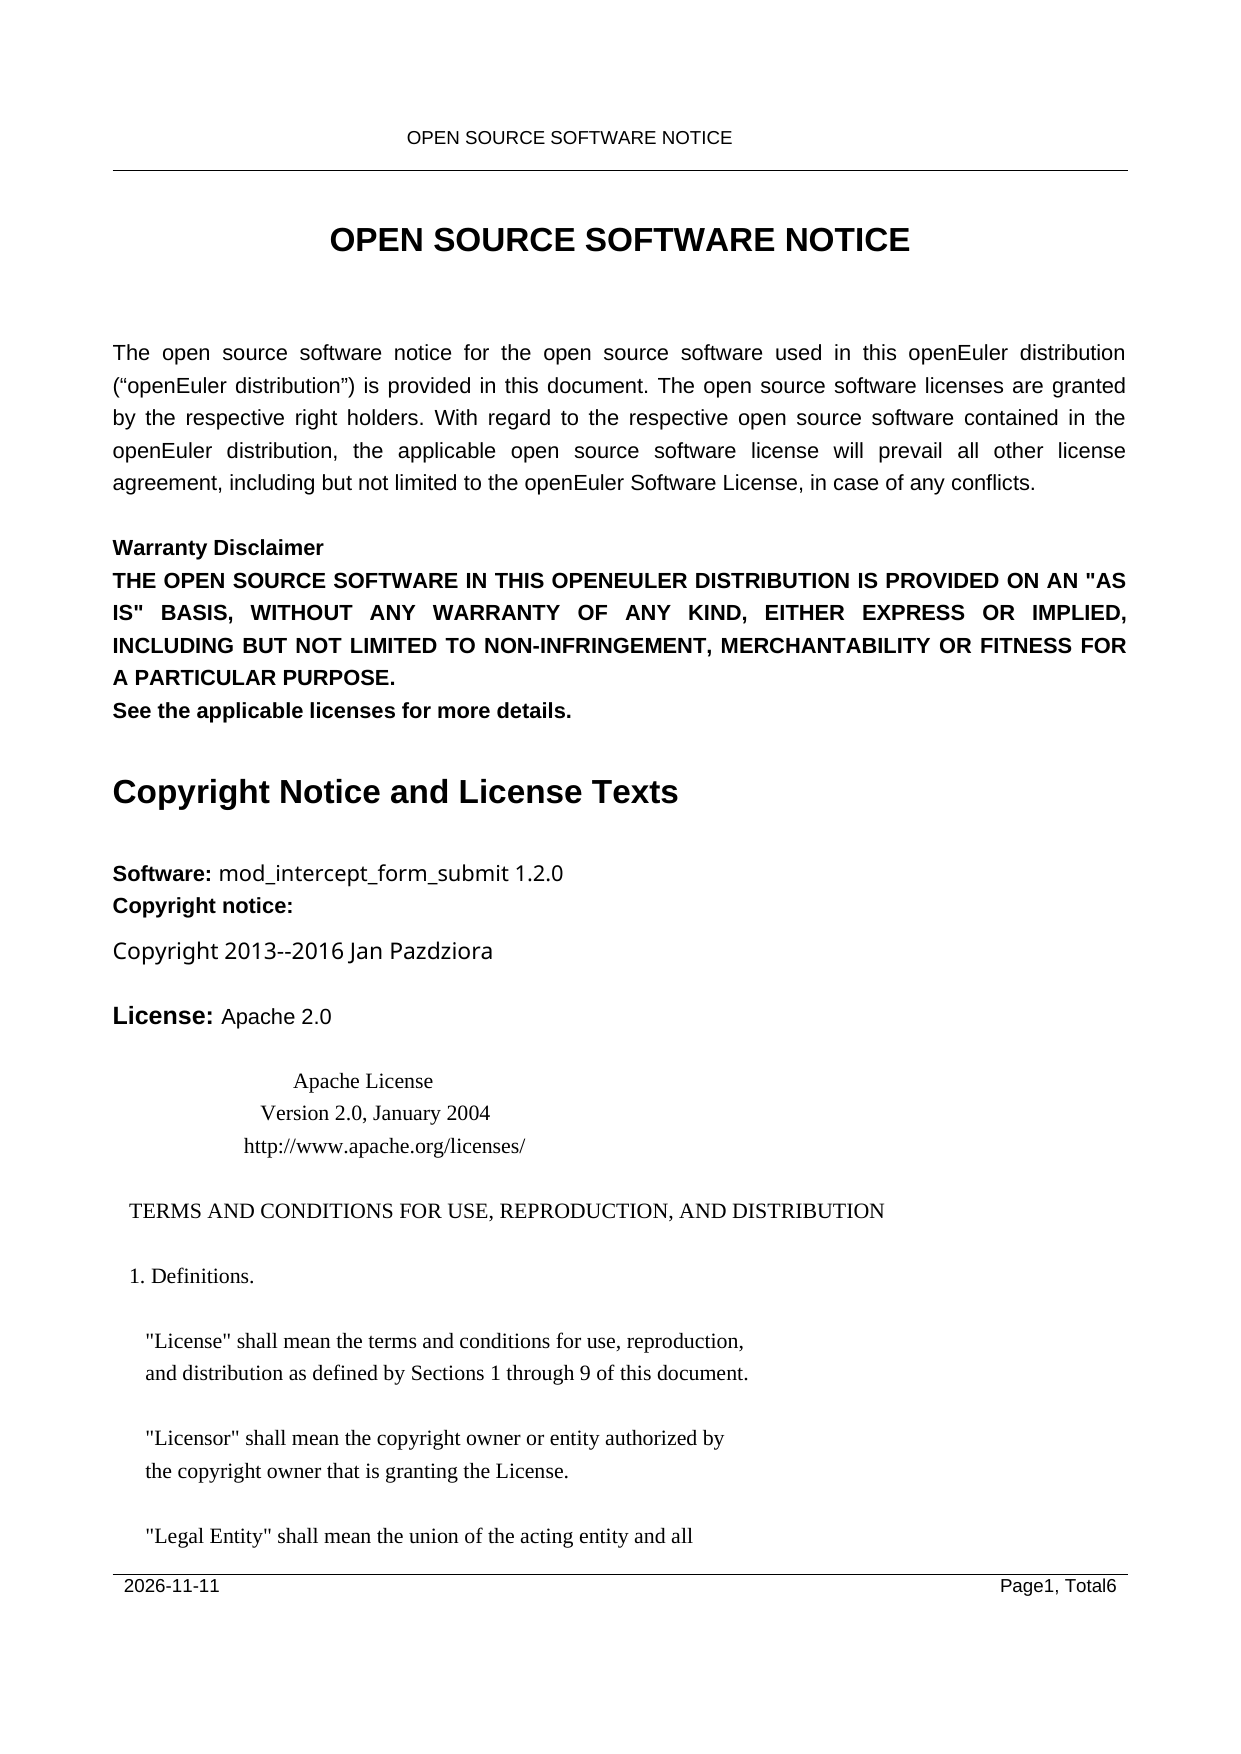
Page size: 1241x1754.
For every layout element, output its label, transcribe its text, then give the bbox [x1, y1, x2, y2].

text Copyright notice: [112, 889, 1128, 921]
text Warranty Disclaimer [112, 531, 1128, 564]
text The open source software notice for the open source software used in this openEuler distribution (“openEuler distribution”) is provided in this document. The open source software licenses are granted by the respective right holders. With regard to the respective open source software contained in the openEuler distribution, the applicable open source software license will prevail all other license agreement, including but not limited to the openEuler Software License, in case of any conflicts. [112, 336, 1128, 499]
text Copyright 2013--2016 Jan Pazdziora [112, 934, 1128, 999]
text Copyright Notice and License Texts [112, 759, 1128, 824]
text OPEN SOURCE SOFTWARE NOTICE [112, 206, 1128, 271]
title Software: mod_intercept_form_submit 1.2.0 [112, 856, 1128, 889]
text THE OPEN SOURCE SOFTWARE IN THIS OPENEULER DISTRIBUTION IS PROVIDED ON AN "AS IS" BASIS, WITHOUT ANY WARRANTY OF ANY KIND, EITHER EXPRESS OR IMPLIED, INCLUDING BUT NOT LIMITED TO NON-INFRINGEMENT, MERCHANTABILITY OR FITNESS FOR A PARTICULAR PURPOSE. See the applicable licenses for more details. [112, 564, 1128, 726]
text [112, 1031, 1128, 1551]
text License: Apache 2.0 [112, 999, 1128, 1031]
